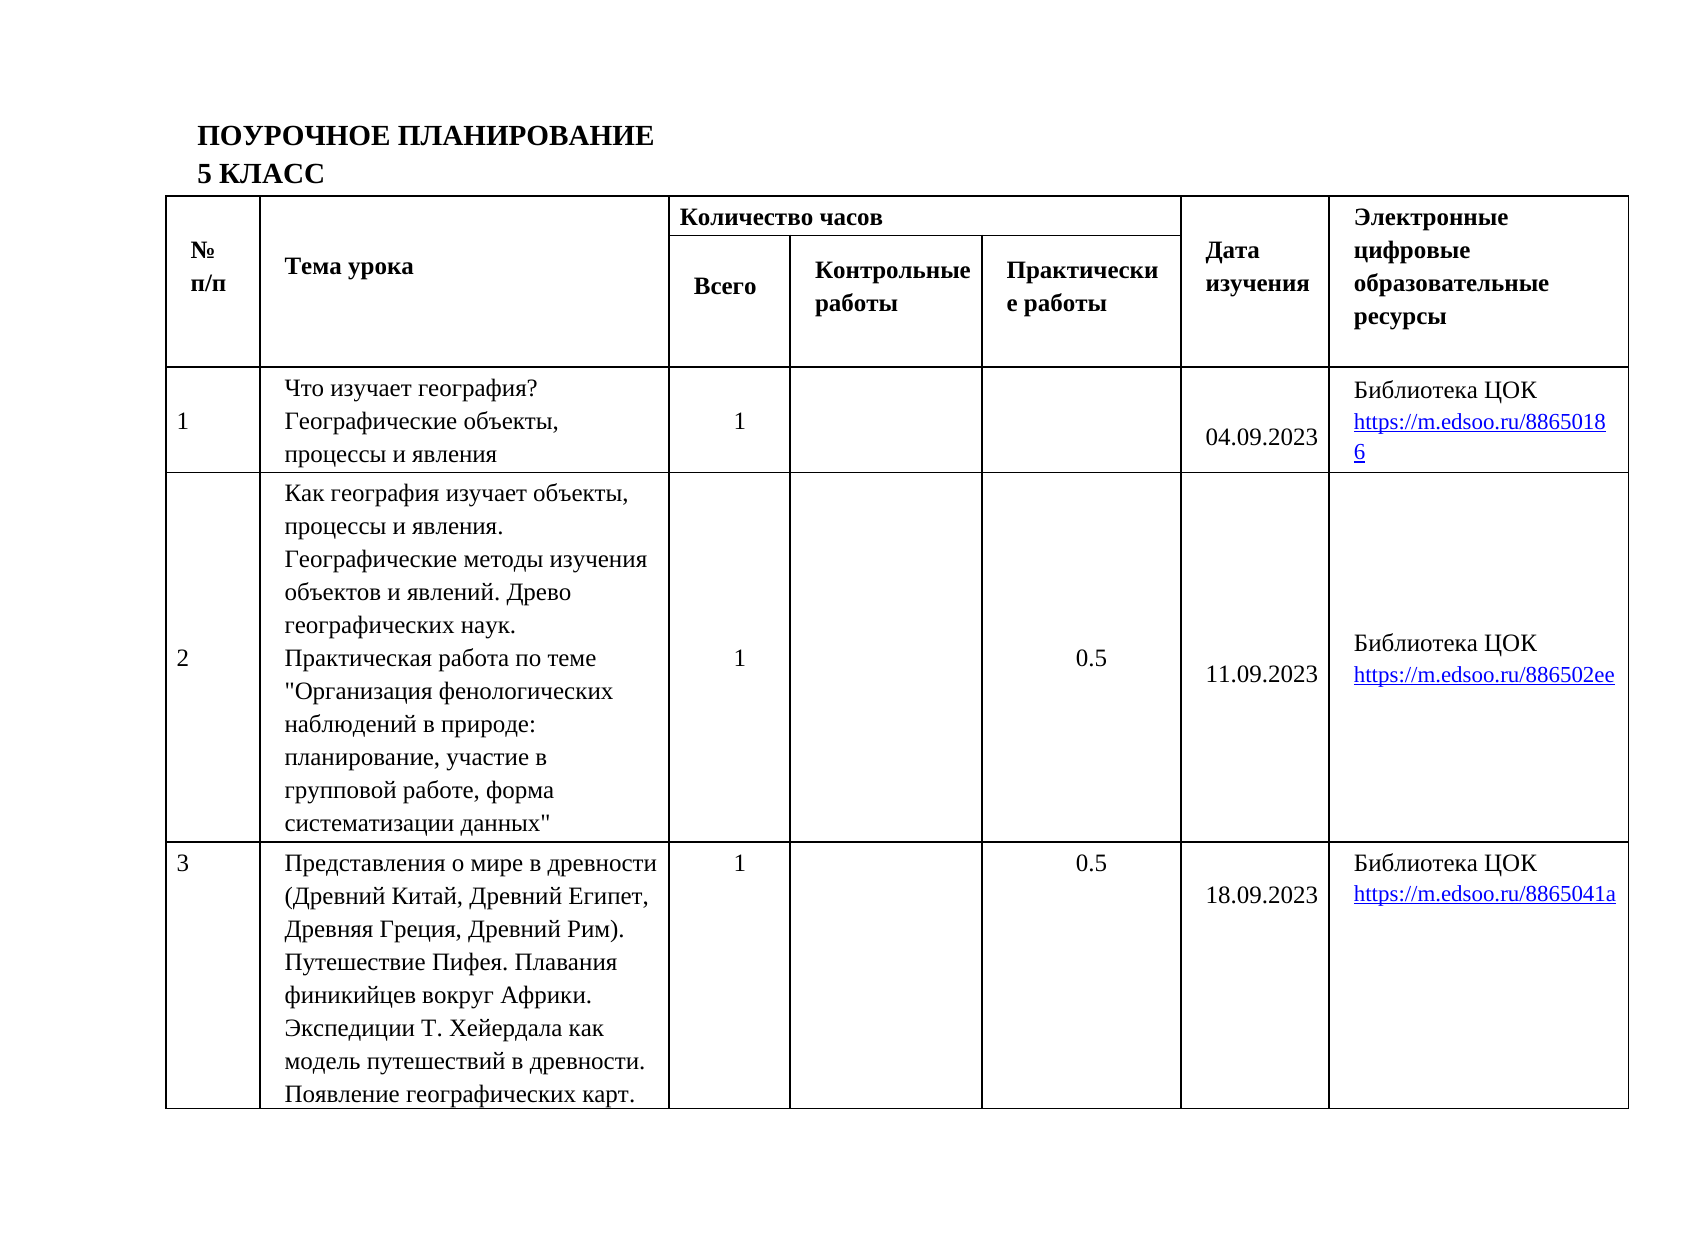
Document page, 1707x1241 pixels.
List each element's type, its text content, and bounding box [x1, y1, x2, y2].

table_cell Всего [670, 236, 789, 366]
table_cell 0.5 [983, 473, 1180, 841]
table_cell 04.09.2023 [1182, 368, 1328, 471]
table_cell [261, 843, 668, 1108]
table_header Тема урока [261, 197, 668, 366]
table_cell [791, 473, 981, 841]
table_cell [1330, 843, 1628, 1108]
table_cell 11.09.2023 [1182, 473, 1328, 841]
table_header № п/п [167, 197, 259, 366]
table_header Дата изучения [1182, 197, 1328, 366]
table_cell Контрольные работы [791, 236, 981, 366]
table_cell 0.5 [983, 843, 1180, 1108]
table_cell 18.09.2023 [1182, 843, 1328, 1108]
table_cell [983, 368, 1180, 471]
table_cell 1 [670, 843, 789, 1108]
table_cell Библиотека ЦОК https://m.edsoo.ru/886502ee [1330, 473, 1628, 841]
table_cell [791, 368, 981, 471]
table_cell Библиотека ЦОК https://m.edsoo.ru/88650186 [1330, 368, 1628, 471]
table_cell 1 [670, 473, 789, 841]
table_cell [791, 843, 981, 1108]
table_cell 1 [167, 368, 259, 471]
table_cell 3 [167, 843, 259, 1108]
table_cell 2 [167, 473, 259, 841]
table_header Электронные цифровые образовательные ресурсы [1330, 197, 1628, 366]
table_cell Как география изучает объекты, процессы и явления. Географические методы изучения объектов и явлений. Древо географических наук. Практическая работа по теме "Организация фенологических наблюдений в природе: планирование, участие в групповой работе, форма систематизации данных" [261, 473, 668, 841]
text 5 КЛАСС [190, 157, 1618, 190]
table_header Количество часов [670, 197, 1180, 234]
table_cell Практические работы [983, 236, 1180, 366]
table_cell Что изучает география? Географические объекты, процессы и явления [261, 368, 668, 471]
text ПОУРОЧНОЕ ПЛАНИРОВАНИЕ [190, 118, 1618, 152]
table_cell 1 [670, 368, 789, 471]
